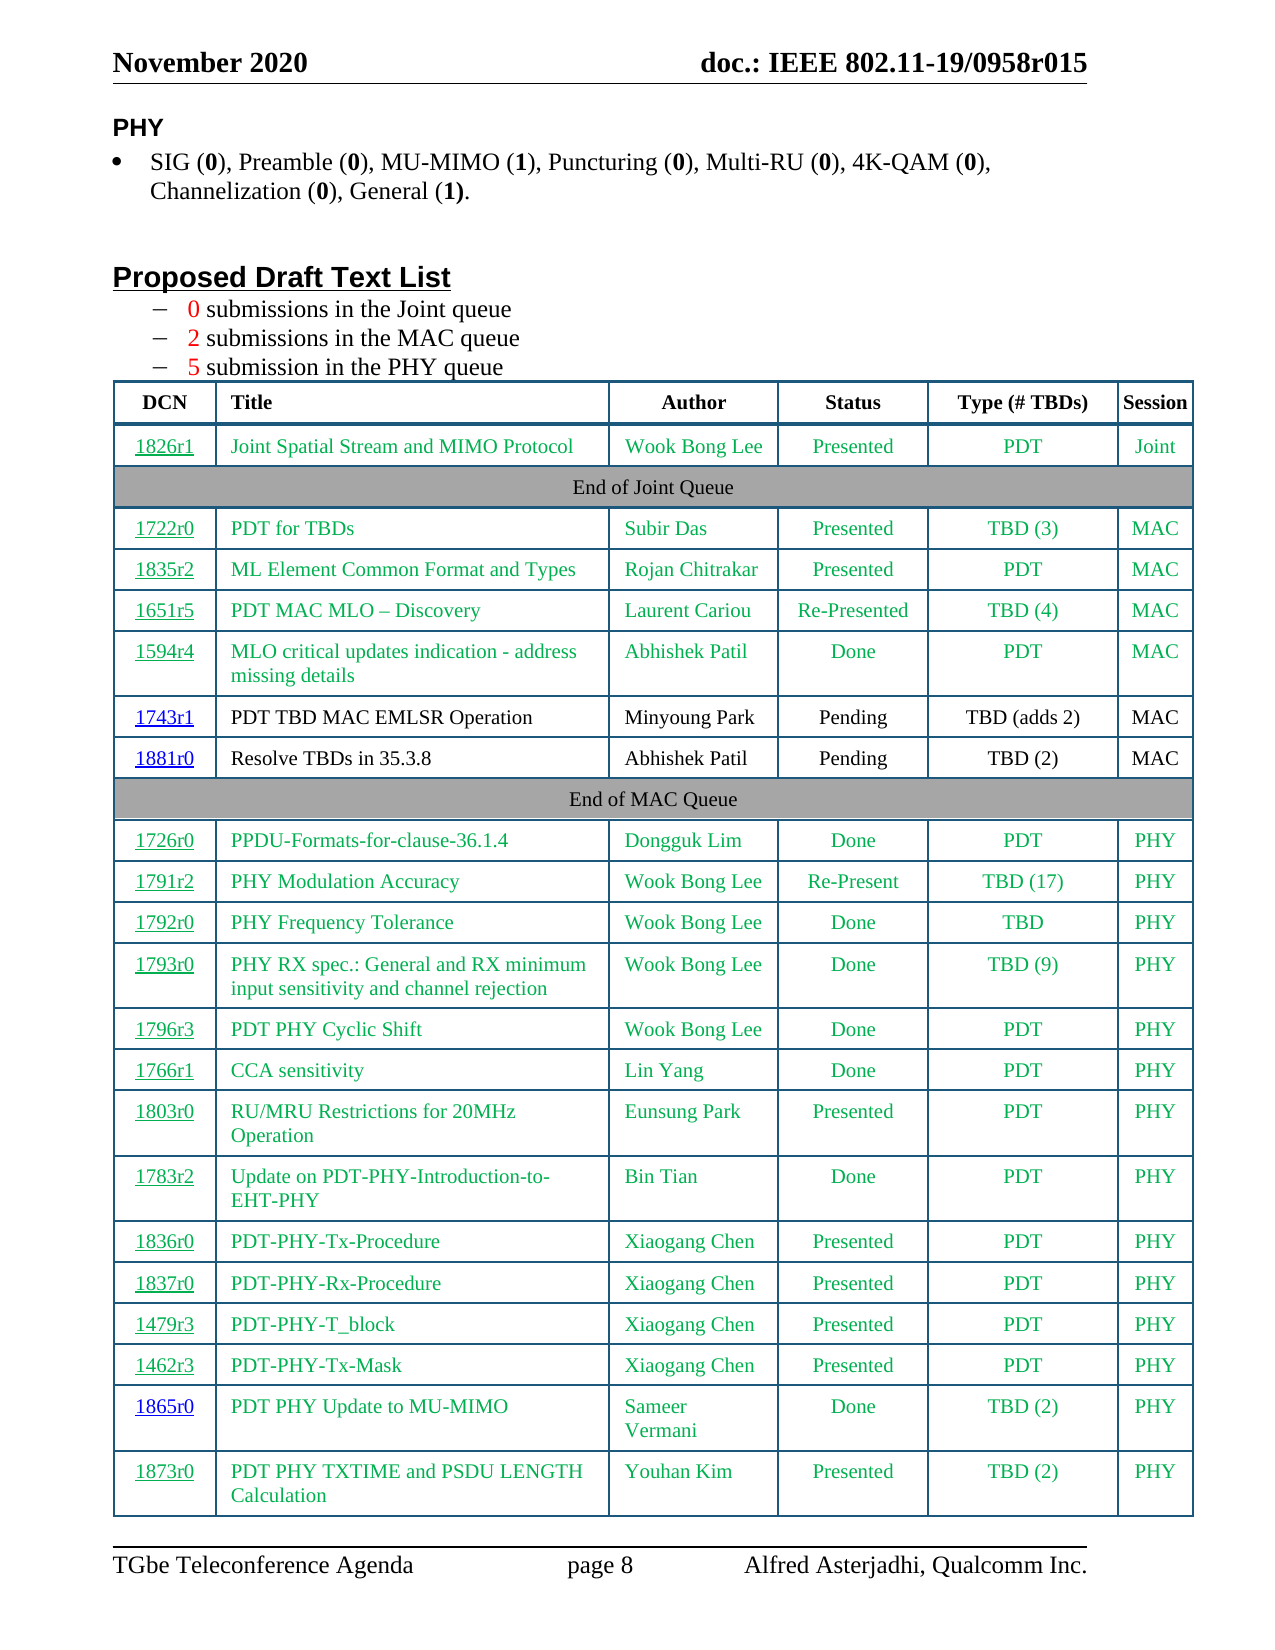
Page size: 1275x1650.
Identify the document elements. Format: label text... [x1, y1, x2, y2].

table_header Title [217, 383, 608, 421]
table_cell End of MAC Queue [115, 779, 1192, 818]
table_cell Pending [779, 697, 927, 736]
table_cell 1479r3 [115, 1304, 215, 1343]
table_cell TBD (9) [929, 944, 1117, 1007]
table_cell 1726r0 [115, 821, 215, 859]
table_cell PDT MAC MLO – Discovery [217, 591, 608, 630]
table_cell 1722r0 [115, 509, 215, 547]
table_cell Abhishek Patil [610, 632, 777, 695]
list 5 submission in the PHY queue [150, 352, 1087, 380]
table_cell PDT [929, 550, 1117, 589]
table_cell 1791r2 [115, 862, 215, 901]
table_cell PHY Modulation Accuracy [217, 862, 608, 901]
table_cell PDT [929, 1157, 1117, 1220]
table_cell 1836r0 [115, 1222, 215, 1261]
table_cell MAC [1119, 632, 1192, 695]
table_cell Bin Tian [610, 1157, 777, 1220]
table_cell Minyoung Park [610, 697, 777, 736]
table_cell 1594r4 [115, 632, 215, 695]
table_cell TBD (4) [929, 591, 1117, 630]
table_header DCN [115, 383, 215, 421]
table_cell Wook Bong Lee [610, 944, 777, 1007]
table_cell Lin Yang [610, 1050, 777, 1089]
table_cell RU/MRU Restrictions for 20MHz Operation [217, 1091, 608, 1154]
table_cell TBD (3) [929, 509, 1117, 547]
table_cell Done [779, 821, 927, 859]
table_cell MAC [1119, 550, 1192, 589]
list 0 submissions in the Joint queue [150, 294, 1087, 323]
table_cell Done [779, 632, 927, 695]
table_cell Rojan Chitrakar [610, 550, 777, 589]
table_cell End of Joint Queue [115, 467, 1192, 506]
table_cell Presented [779, 1091, 927, 1154]
table_cell PHY [1119, 903, 1192, 942]
table_cell 1793r0 [115, 944, 215, 1007]
table_cell PDT for TBDs [217, 509, 608, 547]
table_cell PHY [1119, 944, 1192, 1007]
table_cell 1766r1 [115, 1050, 215, 1089]
table_cell 1837r0 [115, 1263, 215, 1302]
table_cell 1835r2 [115, 550, 215, 589]
table_cell Presented [779, 1263, 927, 1302]
table_cell PDT-PHY-Tx-Mask [217, 1345, 608, 1384]
table_cell CCA sensitivity [217, 1050, 608, 1089]
table_cell 1651r5 [115, 591, 215, 630]
table_cell Presented [779, 550, 927, 589]
table_cell Sameer Vermani [610, 1386, 777, 1449]
table_cell Eunsung Park [610, 1091, 777, 1154]
table_header Author [610, 383, 777, 421]
table_cell PHY [1119, 1222, 1192, 1261]
table_cell PDT [929, 426, 1117, 465]
table_cell Update on PDT-PHY-Introduction-to-EHT-PHY [217, 1157, 608, 1220]
table_cell 1783r2 [115, 1157, 215, 1220]
table_cell PHY [1119, 1009, 1192, 1048]
list SIG (0), Preamble (0), MU-MIMO (1), Puncturing (0), Multi-RU (0), 4K-QAM (0), Channelization (0), General (1). [112, 147, 1087, 205]
table_cell TBD [929, 903, 1117, 942]
list 2 submissions in the MAC queue [150, 323, 1087, 352]
table_cell MAC [1119, 509, 1192, 547]
table_cell PHY [1119, 1452, 1192, 1515]
subtitle PHY [112, 112, 1087, 141]
table_cell PHY [1119, 1157, 1192, 1220]
table_cell 1796r3 [115, 1009, 215, 1048]
table_cell Wook Bong Lee [610, 903, 777, 942]
table_cell PDT TBD MAC EMLSR Operation [217, 697, 608, 736]
table_cell Youhan Kim [610, 1452, 777, 1515]
table_cell PDT [929, 632, 1117, 695]
table_cell Done [779, 944, 927, 1007]
table_cell PHY [1119, 1263, 1192, 1302]
table_cell 1462r3 [115, 1345, 215, 1384]
table_cell Done [779, 1386, 927, 1449]
table_cell PHY [1119, 1304, 1192, 1343]
table_cell PDT [929, 1222, 1117, 1261]
table_cell 1803r0 [115, 1091, 215, 1154]
table_cell PDT [929, 1345, 1117, 1384]
table_cell Xiaogang Chen [610, 1263, 777, 1302]
table_cell MAC [1119, 697, 1192, 736]
table_cell PDT-PHY-T_block [217, 1304, 608, 1343]
table_cell PHY [1119, 1386, 1192, 1449]
table_cell PHY Frequency Tolerance [217, 903, 608, 942]
table_cell Abhishek Patil [610, 738, 777, 777]
table_cell PHY [1119, 1345, 1192, 1384]
table_cell Subir Das [610, 509, 777, 547]
table_cell Wook Bong Lee [610, 1009, 777, 1048]
table_cell PDT [929, 821, 1117, 859]
table_cell Joint Spatial Stream and MIMO Protocol [217, 426, 608, 465]
table_cell TBD (2) [929, 1386, 1117, 1449]
table_cell Presented [779, 1222, 927, 1261]
table_cell MAC [1119, 591, 1192, 630]
table_cell Re-Present [779, 862, 927, 901]
table_cell PDT PHY Update to MU-MIMO [217, 1386, 608, 1449]
table_cell TBD (2) [929, 1452, 1117, 1515]
table_header Status [779, 383, 927, 421]
table_cell PDT [929, 1091, 1117, 1154]
table_cell Wook Bong Lee [610, 862, 777, 901]
table_cell Presented [779, 1452, 927, 1515]
table_cell Resolve TBDs in 35.3.8 [217, 738, 608, 777]
table_cell PHY [1119, 821, 1192, 859]
table_header Type (# TBDs) [929, 383, 1117, 421]
table_cell TBD (adds 2) [929, 697, 1117, 736]
table_cell Done [779, 1009, 927, 1048]
table_cell Xiaogang Chen [610, 1304, 777, 1343]
table_cell Wook Bong Lee [610, 426, 777, 465]
table_cell 1881r0 [115, 738, 215, 777]
table_cell PDT [929, 1263, 1117, 1302]
table_cell PPDU-Formats-for-clause-36.1.4 [217, 821, 608, 859]
table_cell PHY [1119, 1091, 1192, 1154]
table_cell ML Element Common Format and Types [217, 550, 608, 589]
table_cell TBD (17) [929, 862, 1117, 901]
table_cell PHY [1119, 862, 1192, 901]
table_cell Done [779, 1157, 927, 1220]
table_cell PHY [1119, 1050, 1192, 1089]
table_cell 1743r1 [115, 697, 215, 736]
table_cell TBD (2) [929, 738, 1117, 777]
table_cell PDT PHY TXTIME and PSDU LENGTH Calculation [217, 1452, 608, 1515]
table_cell Presented [779, 1345, 927, 1384]
table_header Session [1119, 383, 1192, 421]
table_cell Presented [779, 509, 927, 547]
table_cell 1826r1 [115, 426, 215, 465]
table_cell MAC [1119, 738, 1192, 777]
table_cell PDT [929, 1050, 1117, 1089]
table_cell 1865r0 [115, 1386, 215, 1449]
subtitle Proposed Draft Text List [112, 261, 1087, 294]
table_cell Dongguk Lim [610, 821, 777, 859]
table_cell Xiaogang Chen [610, 1222, 777, 1261]
table_cell PDT-PHY-Rx-Procedure [217, 1263, 608, 1302]
table_cell Done [779, 1050, 927, 1089]
table_cell MLO critical updates indication - address missing details [217, 632, 608, 695]
table_cell Presented [779, 1304, 927, 1343]
table_cell 1792r0 [115, 903, 215, 942]
table_cell PDT-PHY-Tx-Procedure [217, 1222, 608, 1261]
table_cell Joint [1119, 426, 1192, 465]
table_cell PDT [929, 1304, 1117, 1343]
table_cell Done [779, 903, 927, 942]
table_cell Laurent Cariou [610, 591, 777, 630]
table_cell Xiaogang Chen [610, 1345, 777, 1384]
table_cell Pending [779, 738, 927, 777]
table_cell PHY RX spec.: General and RX minimum input sensitivity and channel rejection [217, 944, 608, 1007]
table_cell PDT [929, 1009, 1117, 1048]
table_cell Presented [779, 426, 927, 465]
table_cell 1873r0 [115, 1452, 215, 1515]
table_cell Re-Presented [779, 591, 927, 630]
table_cell PDT PHY Cyclic Shift [217, 1009, 608, 1048]
